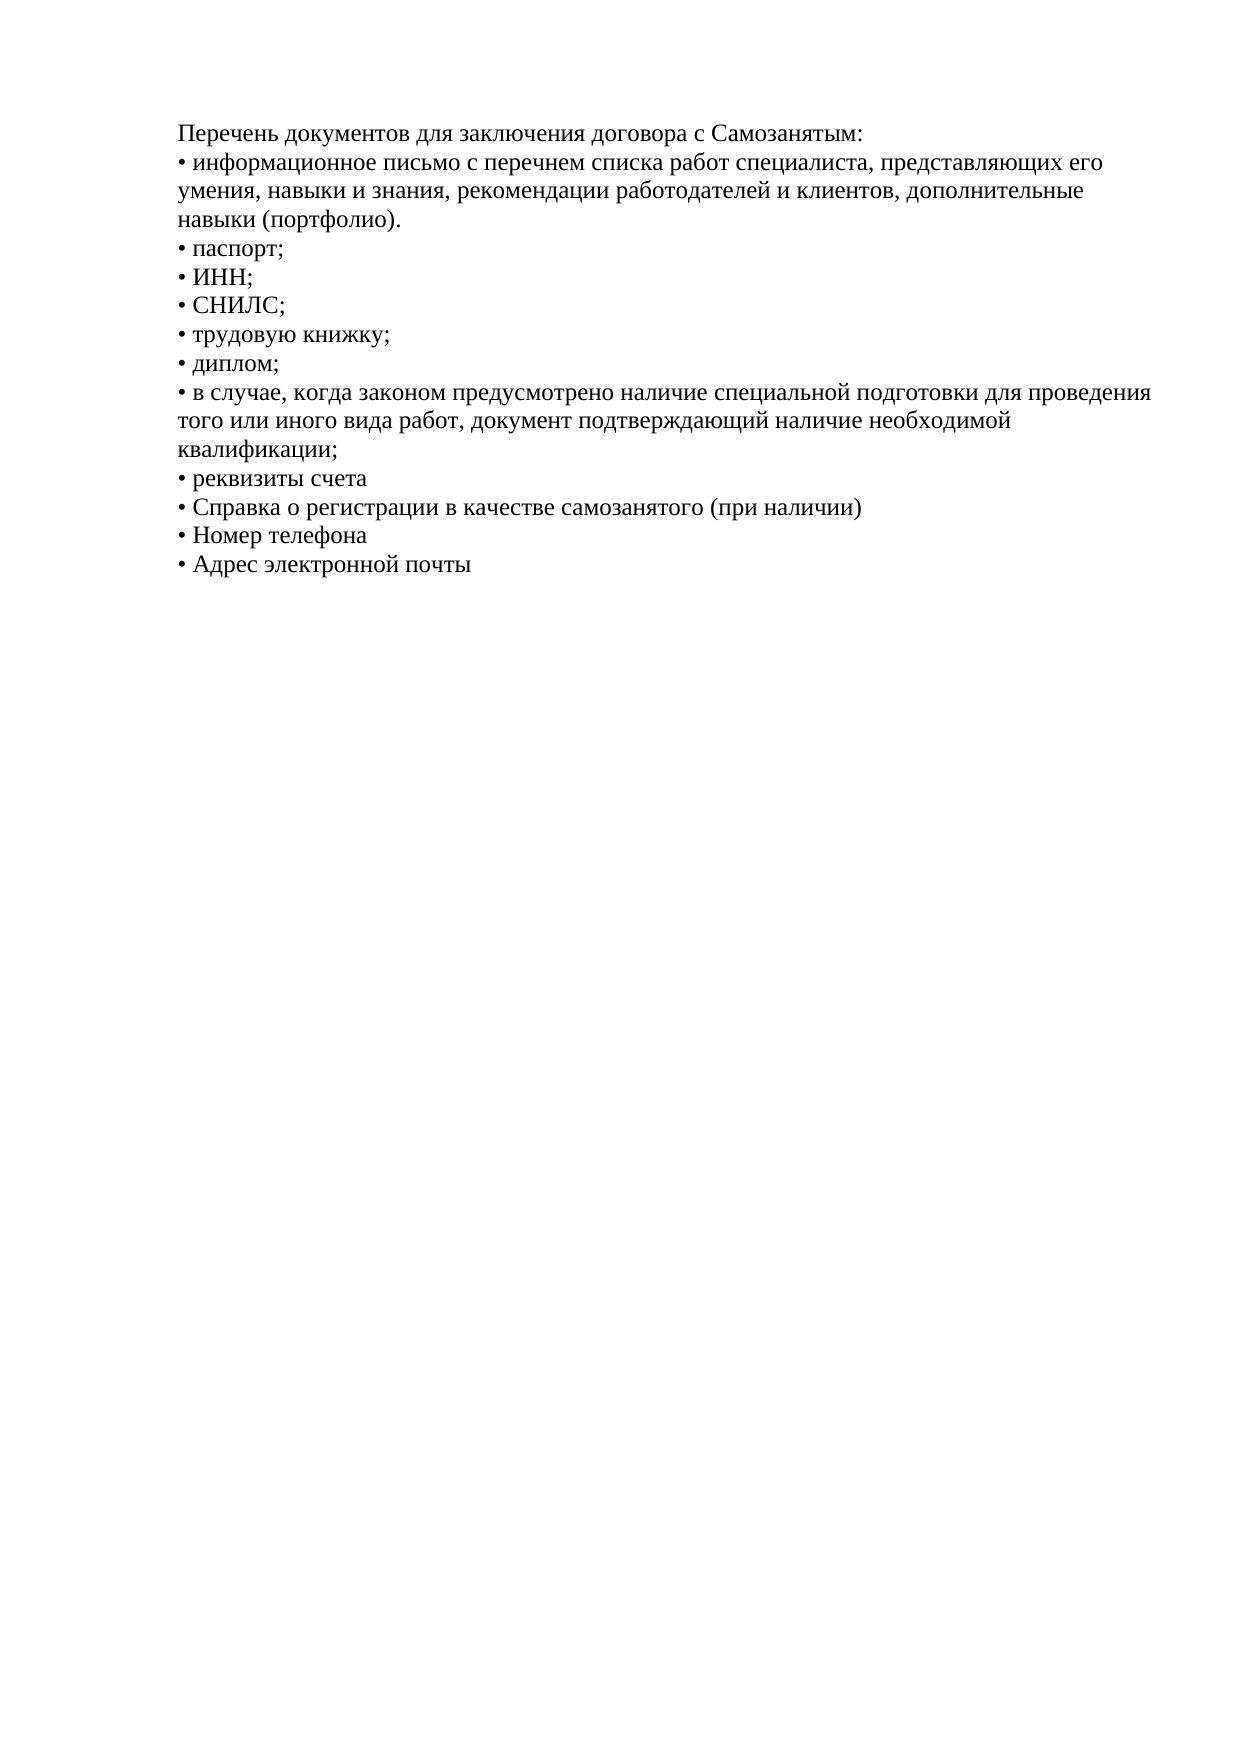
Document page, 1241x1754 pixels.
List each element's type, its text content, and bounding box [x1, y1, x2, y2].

text • диплом; [177, 348, 1152, 377]
text Перечень документов для заключения договора с Самозанятым: [177, 118, 1152, 147]
text • Справка о регистрации в качестве самозанятого (при наличии) [177, 492, 1152, 521]
text • информационное письмо с перечнем списка работ специалиста, представляющих его умения, навыки и знания, рекомендации работодателей и клиентов, дополнительные навыки (портфолио). [177, 147, 1152, 233]
text • в случае, когда законом предусмотрено наличие специальной подготовки для проведения того или иного вида работ, документ подтверждающий наличие необходимой квалификации; [177, 377, 1152, 463]
text • ИНН; [177, 262, 1152, 291]
text • Номер телефона [177, 521, 1152, 549]
text • СНИЛС; [177, 291, 1152, 319]
text • Адрес электронной почты [177, 549, 1152, 578]
text • трудовую книжку; [177, 319, 1152, 348]
text • паспорт; [177, 233, 1152, 262]
text • реквизиты счета [177, 463, 1152, 492]
